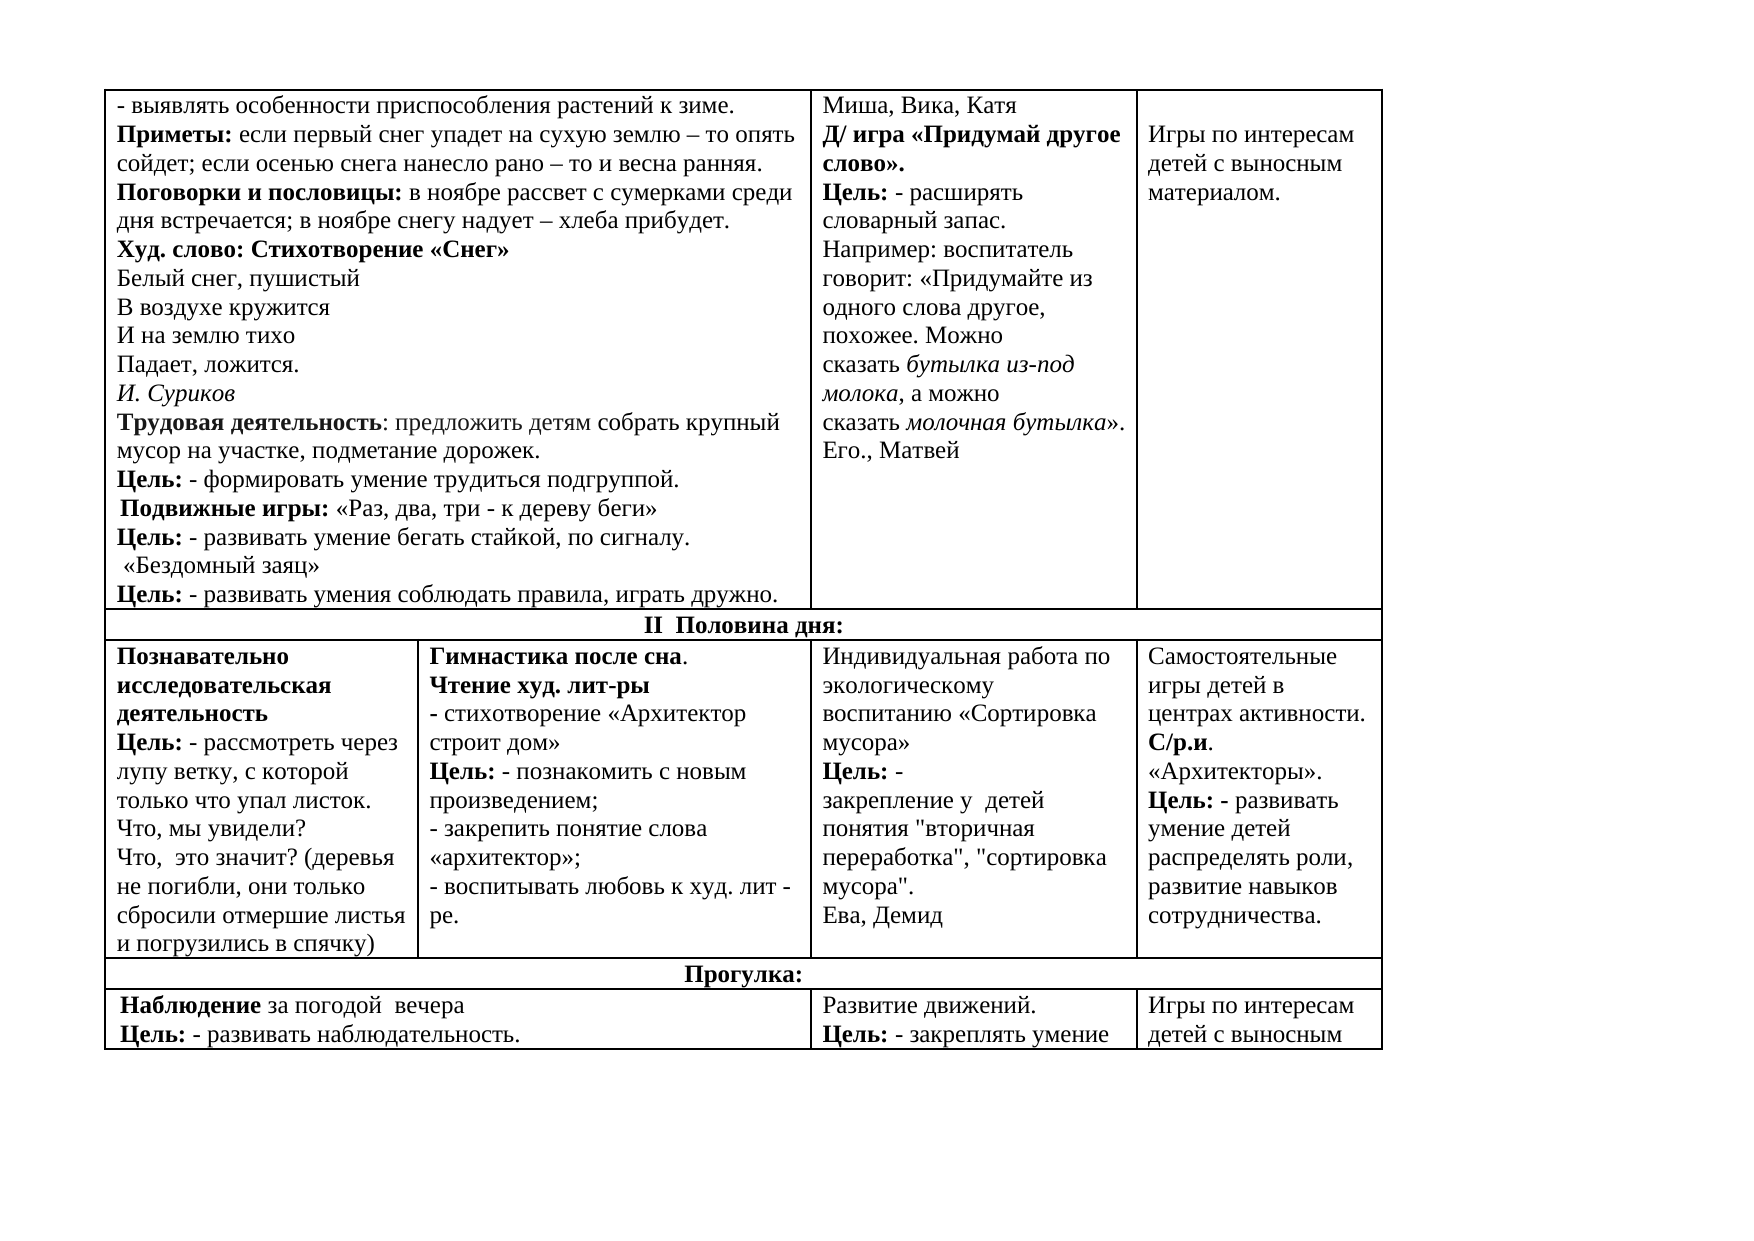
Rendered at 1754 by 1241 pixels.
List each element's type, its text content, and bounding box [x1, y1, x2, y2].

table_cell Познавательно исследовательская деятельность Цель: - рассмотреть через лупу ветку, с которой только что упал листок. Что, мы увидели? Что, это значит? (деревья не погибли, они только сбросили отмершие листья и погрузились в спячку) [106, 641, 417, 957]
table_cell Гимнастика после сна. Чтение худ. лит-ры - стихотворение «Архитектор строит дом» Цель: - познакомить с новым произведением; - закрепить понятие слова «архитектор»; - воспитывать любовь к худ. лит - ре. [419, 641, 810, 957]
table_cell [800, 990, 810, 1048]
table_cell Прогулка: [106, 959, 1381, 988]
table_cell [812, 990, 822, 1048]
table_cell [106, 91, 810, 608]
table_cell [1138, 91, 1381, 608]
table_cell II Половина дня: [106, 610, 1381, 639]
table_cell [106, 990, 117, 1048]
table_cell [1138, 990, 1381, 1048]
table_cell Индивидуальная работа по экологическому воспитанию «Сортировка мусора» Цель: - закрепление у детей понятия "вторичная переработка", "сортировка мусора". Ева, Демид [812, 641, 1136, 957]
table_cell Самостоятельные игры детей в центрах активности. С/р.и. «Архитекторы». Цель: - развивать умение детей распределять роли, развитие навыков сотрудничества. [1138, 641, 1381, 957]
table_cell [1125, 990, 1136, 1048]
